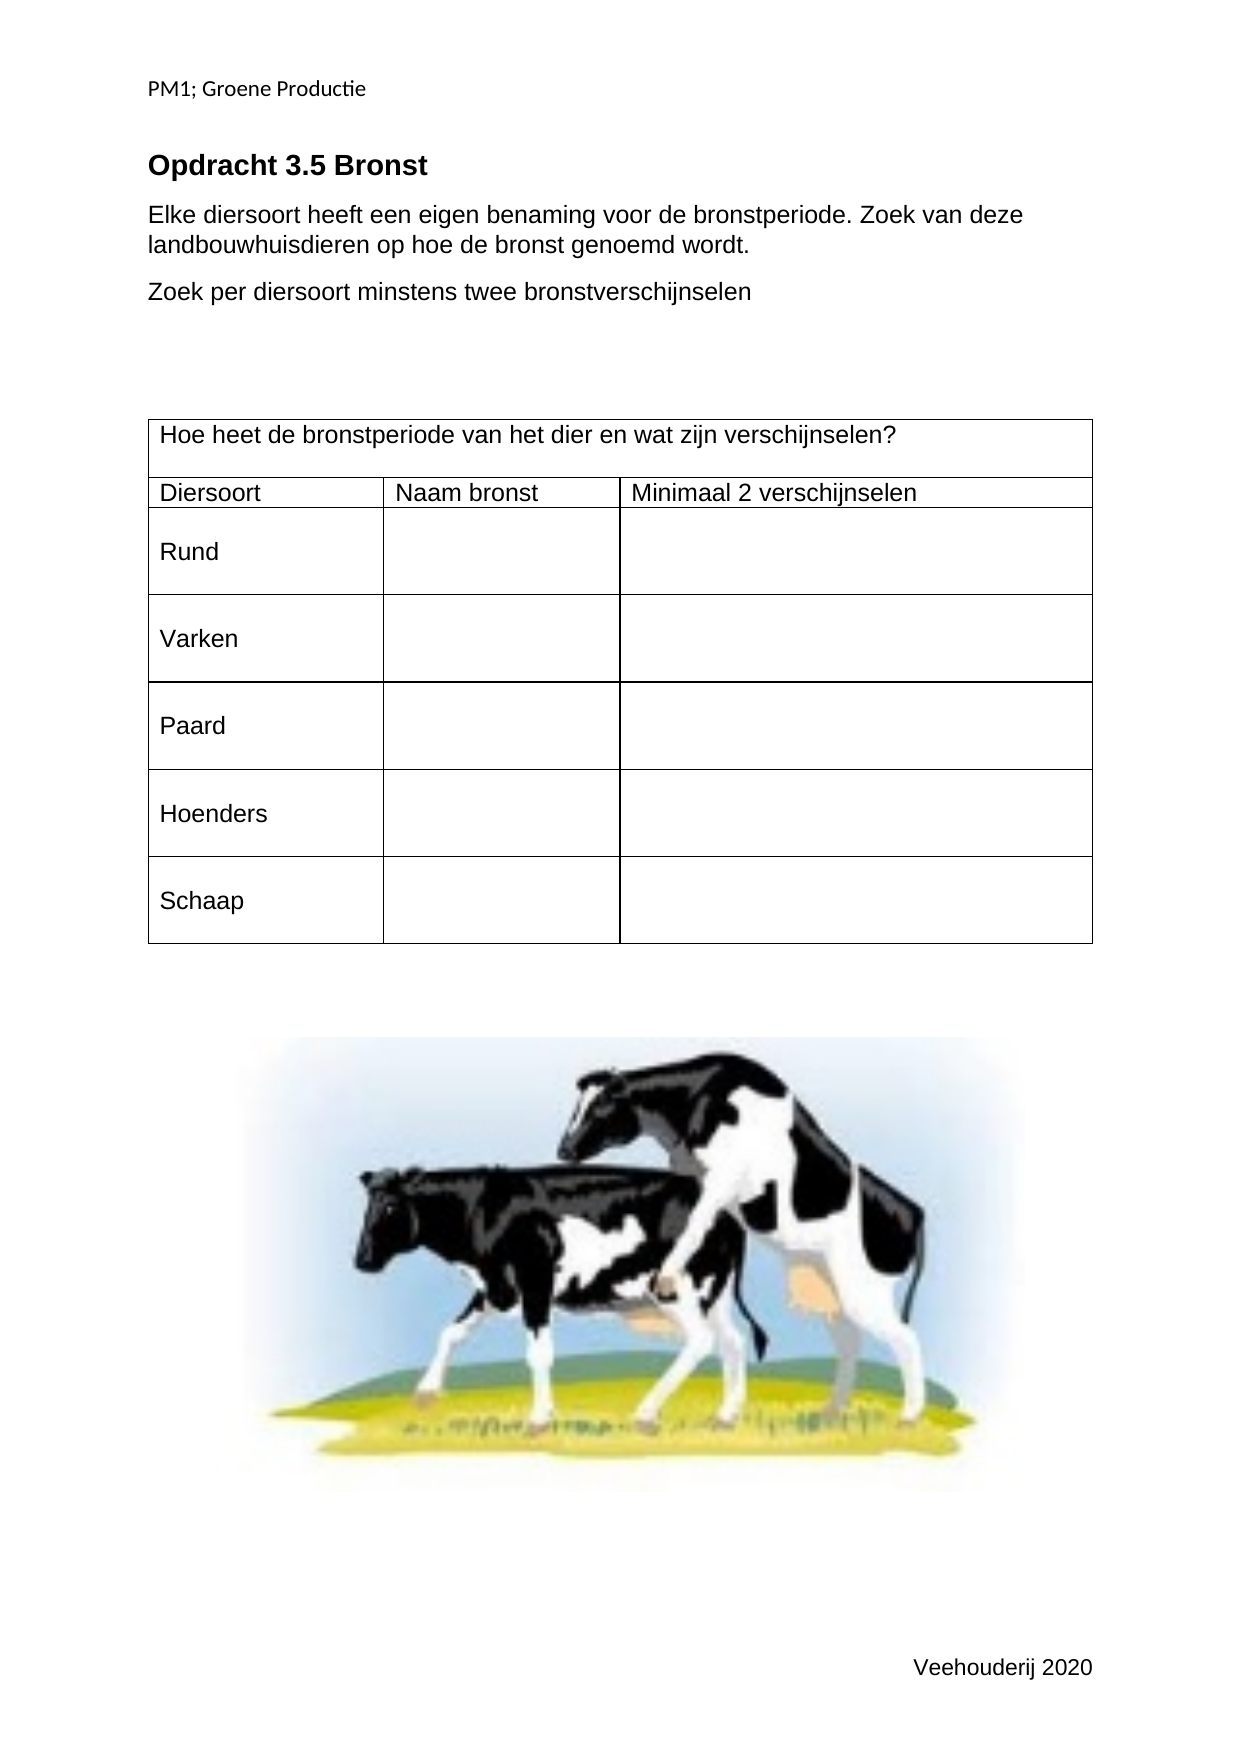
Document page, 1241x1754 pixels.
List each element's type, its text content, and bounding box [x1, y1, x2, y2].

table_cell Minimaal 2 verschijnselen [621, 478, 1092, 507]
table_cell [621, 508, 1092, 594]
table_cell [621, 770, 1092, 856]
text Opdracht 3.5 Bronst [148, 148, 1093, 181]
text Zoek per diersoort minstens twee bronstverschijnselen [148, 277, 1093, 306]
table_cell Paard [149, 683, 383, 769]
table_cell [621, 857, 1092, 943]
table_cell [384, 508, 619, 594]
table_cell [384, 857, 619, 943]
table_cell Naam bronst [384, 478, 619, 507]
table_header Hoe heet de bronstperiode van het dier en wat zijn verschijnselen? [149, 420, 1092, 477]
table_cell Varken [149, 595, 383, 681]
text Elke diersoort heeft een eigen benaming voor de bronstperiode. Zoek van deze landbouwhuisdieren op hoe de bronst genoemd wordt. [148, 200, 1093, 259]
table_cell [621, 595, 1092, 681]
table_cell [384, 770, 619, 856]
table_cell Hoenders [149, 770, 383, 856]
table_cell [384, 595, 619, 681]
table_cell Rund [149, 508, 383, 594]
table_cell Schaap [149, 857, 383, 943]
table_cell [621, 683, 1092, 769]
table_cell Diersoort [149, 478, 383, 507]
picture [215, 1037, 1026, 1492]
table_cell [384, 683, 619, 769]
